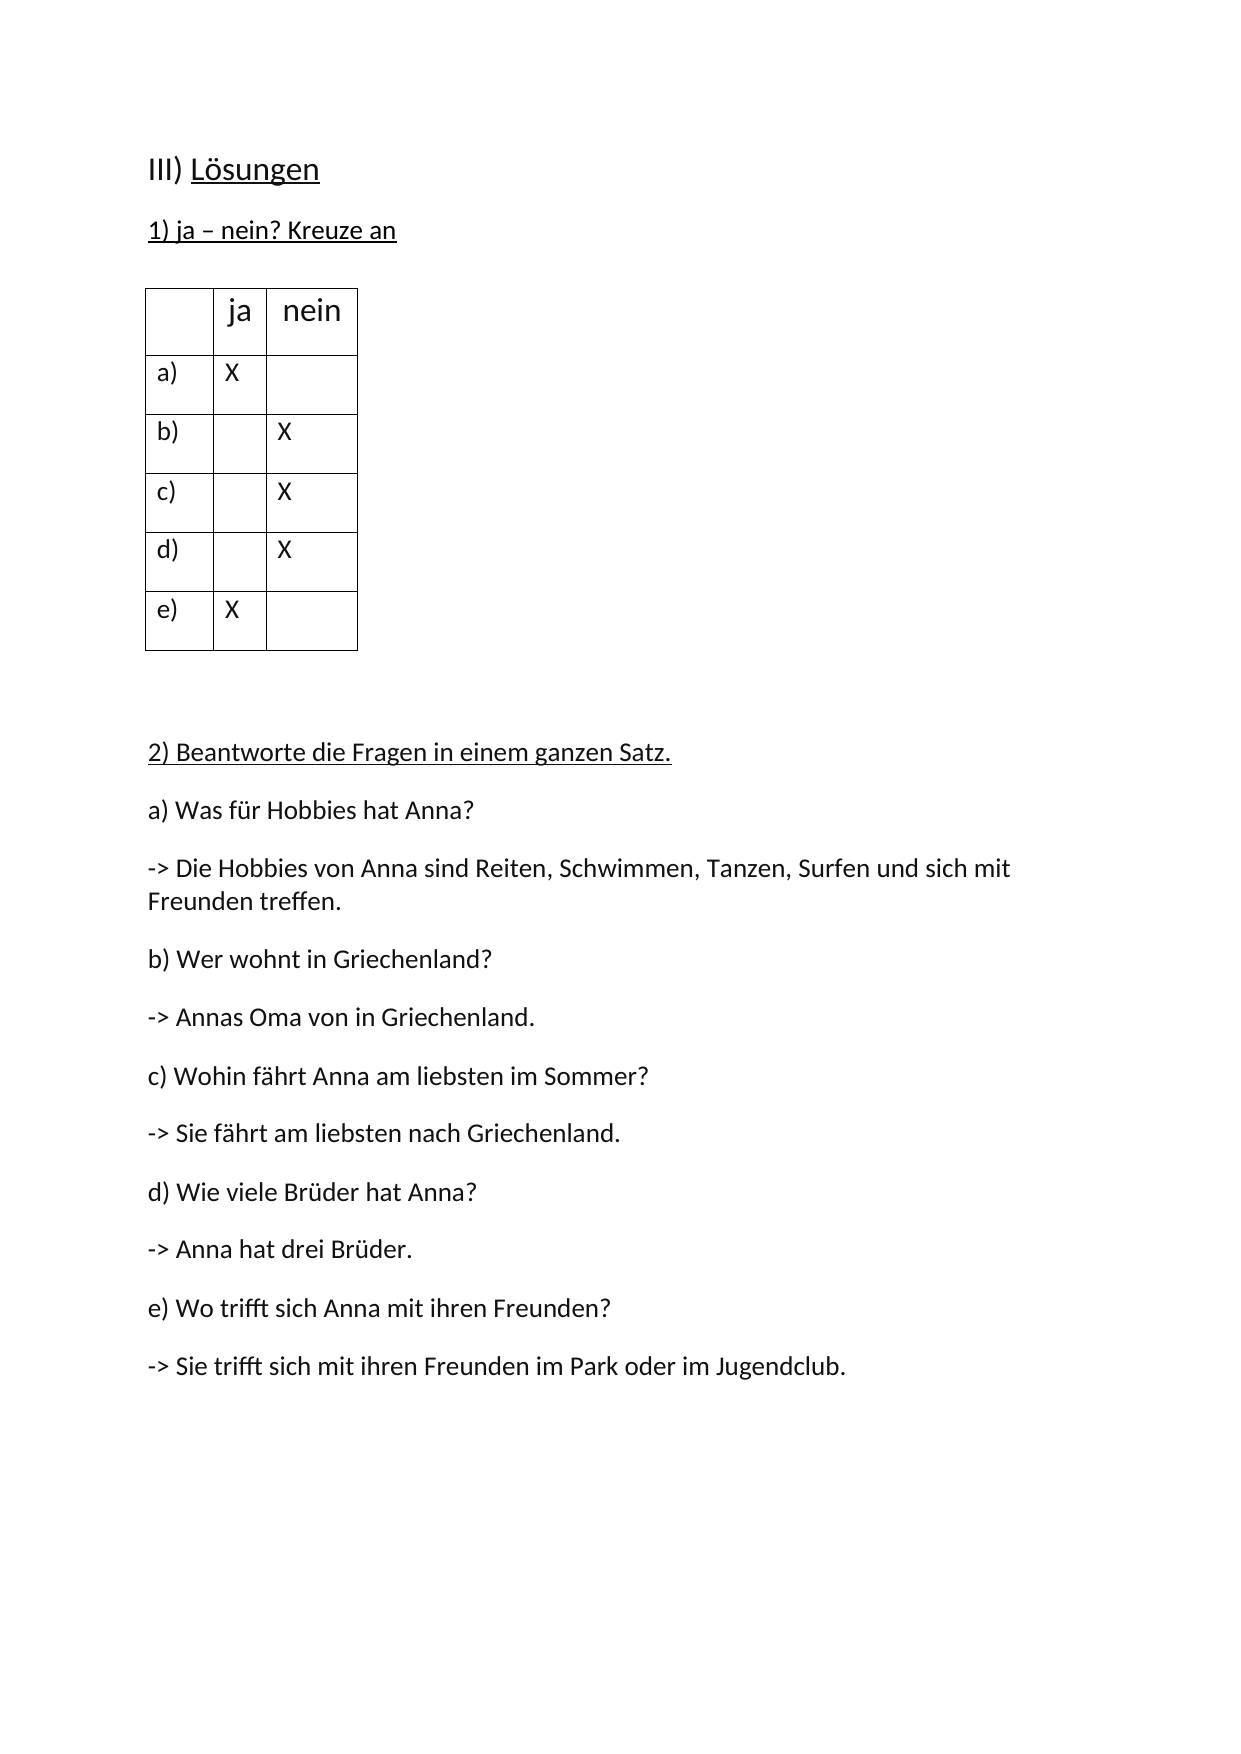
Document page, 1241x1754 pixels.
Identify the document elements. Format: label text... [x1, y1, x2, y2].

table_cell [214, 415, 266, 473]
text III) Lösungen [148, 148, 1093, 188]
table_cell X [214, 356, 266, 413]
table_cell X [267, 474, 357, 532]
text -> Sie trifft sich mit ihren Freunden im Park oder im Jugendclub. [148, 1349, 1093, 1382]
table_cell d) [146, 533, 213, 591]
text -> Anna hat drei Brüder. [148, 1233, 1093, 1266]
table_header nein [267, 289, 357, 354]
text d) Wie viele Brüder hat Anna? [148, 1175, 1093, 1208]
text -> Annas Oma von in Griechenland. [148, 1001, 1093, 1034]
table_cell e) [146, 592, 213, 650]
table_cell c) [146, 474, 213, 532]
text 2) Beantworte die Fragen in einem ganzen Satz. [148, 736, 1093, 768]
table_cell X [267, 533, 357, 591]
text 1) ja – nein? Kreuze an [148, 213, 1093, 246]
table_header ja [214, 289, 266, 354]
table_cell [267, 592, 357, 650]
table_cell X [214, 592, 266, 650]
text b) Wer wohnt in Griechenland? [148, 943, 1093, 976]
table_cell X [267, 415, 357, 473]
text -> Die Hobbies von Anna sind Reiten, Schwimmen, Tanzen, Surfen und sich mit Freunden treffen. [148, 852, 1093, 918]
table_header [146, 289, 213, 354]
text a) Was für Hobbies hat Anna? [148, 793, 1093, 827]
text -> Sie fährt am liebsten nach Griechenland. [148, 1117, 1093, 1150]
table_cell [267, 356, 357, 413]
table_cell [214, 533, 266, 591]
table_cell [214, 474, 266, 532]
text e) Wo trifft sich Anna mit ihren Freunden? [148, 1291, 1093, 1324]
table_cell a) [146, 356, 213, 413]
table_cell b) [146, 415, 213, 473]
text c) Wohin fährt Anna am liebsten im Sommer? [148, 1059, 1093, 1092]
